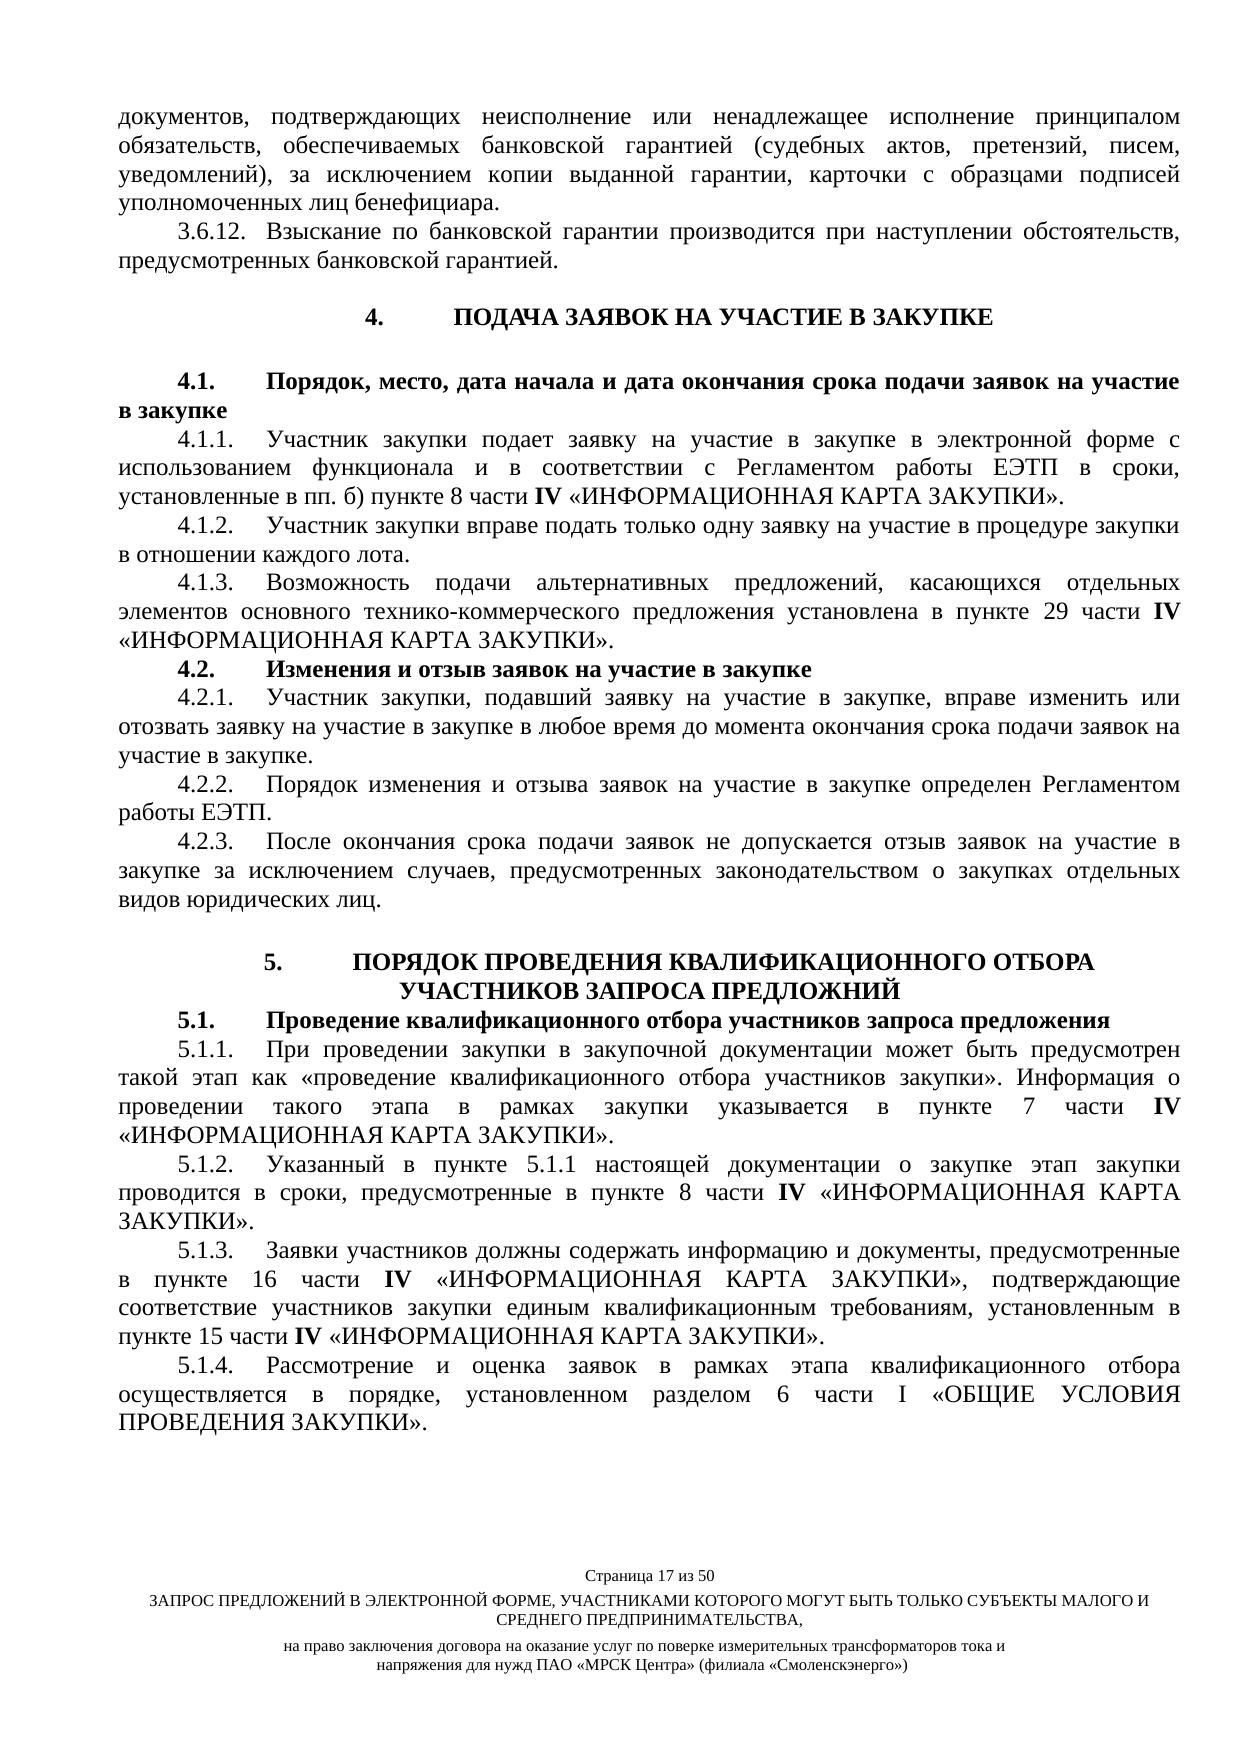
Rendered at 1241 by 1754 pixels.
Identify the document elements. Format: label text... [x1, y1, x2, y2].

subtitle ПОДАЧА ЗАЯВОК НА УЧАСТИЕ В ЗАКУПКЕ [118, 302, 1181, 331]
subtitle Заявки участников должны содержать информацию и документы, предусмотренные в пункте 16 части IV «ИНФОРМАЦИОННАЯ КАРТА ЗАКУПКИ», подтверждающие соответствие участников закупки единым квалификационным требованиям, установленным в пункте 15 части IV «ИНФОРМАЦИОННАЯ КАРТА ЗАКУПКИ». [118, 1235, 1181, 1350]
subtitle Рассмотрение и оценка заявок в рамках этапа квалификационного отбора осуществляется в порядке, установленном разделом 6 части I «ОБЩИЕ УСЛОВИЯ ПРОВЕДЕНИЯ ЗАКУПКИ». [118, 1350, 1181, 1436]
subtitle Порядок изменения и отзыва заявок на участие в закупке определен Регламентом работы ЕЭТП. [118, 769, 1181, 826]
subtitle При проведении закупки в закупочной документации может быть предусмотрен такой этап как «проведение квалификационного отбора участников закупки». Информация о проведении такого этапа в рамках закупки указывается в пункте 7 части IV «ИНФОРМАЦИОННАЯ КАРТА ЗАКУПКИ». [118, 1034, 1181, 1149]
subtitle После окончания срока подачи заявок не допускается отзыв заявок на участие в закупке за исключением случаев, предусмотренных законодательством о закупках отдельных видов юридических лиц. [118, 826, 1181, 912]
subtitle Изменения и отзыв заявок на участие в закупке [118, 654, 1181, 682]
subtitle Проведение квалификационного отбора участников запроса предложения [118, 1005, 1181, 1034]
subtitle Порядок, место, дата начала и дата окончания срока подачи заявок на участие в закупке [118, 366, 1181, 424]
subtitle Участник закупки вправе подать только одну заявку на участие в процедуре закупки в отношении каждого лота. [118, 510, 1181, 567]
subtitle Участник закупки, подавший заявку на участие в закупке, вправе изменить или отозвать заявку на участие в закупке в любое время до момента окончания срока подачи заявок на участие в закупке. [118, 682, 1181, 769]
subtitle Участник закупки подает заявку на участие в закупке в электронной форме с использованием функционала и в соответствии с Регламентом работы ЕЭТП в сроки, установленные в пп. б) пункте 8 части IV «ИНФОРМАЦИОННАЯ КАРТА ЗАКУПКИ». [118, 424, 1181, 510]
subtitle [118, 101, 1181, 216]
subtitle Возможность подачи альтернативных предложений, касающихся отдельных элементов основного технико-коммерческого предложения установлена в пункте 29 части IV «ИНФОРМАЦИОННАЯ КАРТА ЗАКУПКИ». [118, 567, 1181, 654]
subtitle Взыскание по банковской гарантии производится при наступлении обстоятельств, предусмотренных банковской гарантией. [118, 216, 1181, 274]
subtitle Указанный в пункте 5.1.1 настоящей документации о закупке этап закупки проводится в сроки, предусмотренные в пункте 8 части IV «ИНФОРМАЦИОННАЯ КАРТА ЗАКУПКИ». [118, 1149, 1181, 1235]
subtitle ПОРЯДОК ПРОВЕДЕНИЯ КВАЛИФИКАЦИОННОГО ОТБОРА УЧАСТНИКОВ ЗАПРОСА ПРЕДЛОЖНИЙ [118, 947, 1181, 1005]
